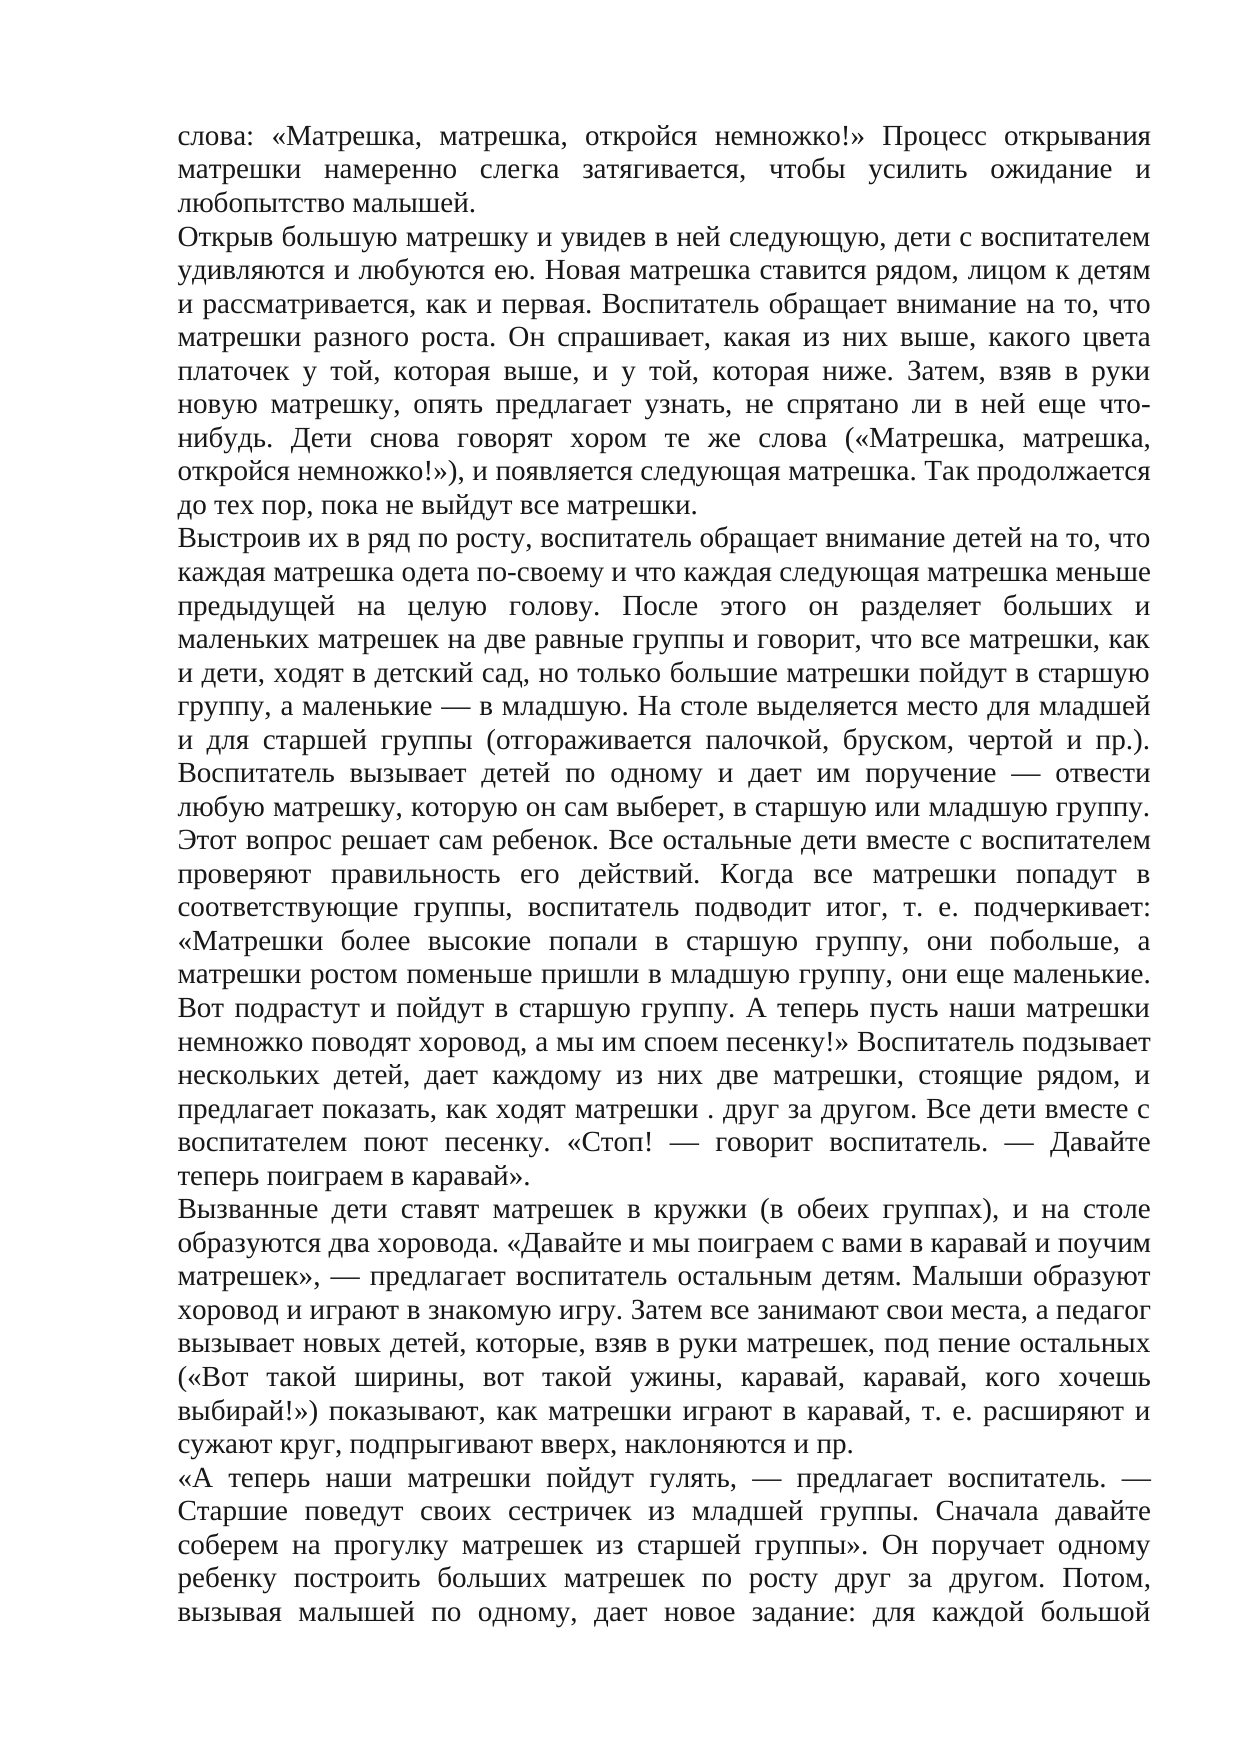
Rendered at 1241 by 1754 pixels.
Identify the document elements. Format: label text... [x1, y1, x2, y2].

text Открыв большую матрешку и увидев в ней следующую, дети с воспитателем удивляются и любуются ею. Новая матрешка ставится рядом, лицом к детям и рассматривается, как и первая. Воспитатель обращает внимание на то, что матрешки разного роста. Он спрашивает, какая из них выше, какого цвета платочек у той, которая выше, и у той, которая ниже. Затем, взяв в руки новую матрешку, опять предлагает узнать, не спрятано ли в ней еще что-нибудь. Дети снова говорят хором те же слова («Матрешка, матрешка, откройся немножко!»), и появляется следующая матрешка. Так продолжается до тех пор, пока не выйдут все матрешки. [177, 219, 1152, 521]
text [177, 118, 1152, 219]
text Вызванные дети ставят матрешек в кружки (в обеих группах), и на столе образуются два хоровода. «Давайте и мы поиграем с вами в каравай и поучим матрешек», — предлагает воспитатель остальным детям. Малыши образуют хоровод и играют в знакомую игру. Затем все занимают свои места, а педагог вызывает новых детей, которые, взяв в руки матрешек, под пение остальных («Вот такой ширины, вот такой ужины, каравай, каравай, кого хочешь выбирай!») показывают, как матрешки играют в каравай, т. е. расширяют и сужают круг, подпрыгивают вверх, наклоняются и пр. [177, 1191, 1152, 1460]
text Выстроив их в ряд по росту, воспитатель обращает внимание детей на то, что каждая матрешка одета по-своему и что каждая следующая матрешка меньше предыдущей на целую голову. После этого он разделяет больших и маленьких матрешек на две равные группы и говорит, что все матрешки, как и дети, ходят в детский сад, но только большие матрешки пойдут в старшую группу, а маленькие — в младшую. На столе выделяется место для младшей и для старшей группы (отгораживается палочкой, бруском, чертой и пр.). Воспитатель вызывает детей по одному и дает им поручение — отвести любую матрешку, которую он сам выберет, в старшую или младшую группу. Этот вопрос решает сам ребенок. Все остальные дети вместе с воспитателем проверяют правильность его действий. Когда все матрешки попадут в соответствующие группы, воспитатель подводит итог, т. е. подчеркивает: «Матрешки более высокие попали в старшую группу, они побольше, а матрешки ростом поменьше пришли в младшую группу, они еще маленькие. Вот подрастут и пойдут в старшую группу. А теперь пусть наши матрешки немножко поводят хоровод, а мы им споем песенку!» Воспитатель подзывает нескольких детей, дает каждому из них две матрешки, стоящие рядом, и предлагает показать, как ходят матрешки . друг за другом. Все дети вместе с воспитателем поют песенку. «Стоп! — говорит воспитатель. — Давайте теперь поиграем в каравай». [177, 521, 1152, 1191]
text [177, 1460, 1152, 1627]
